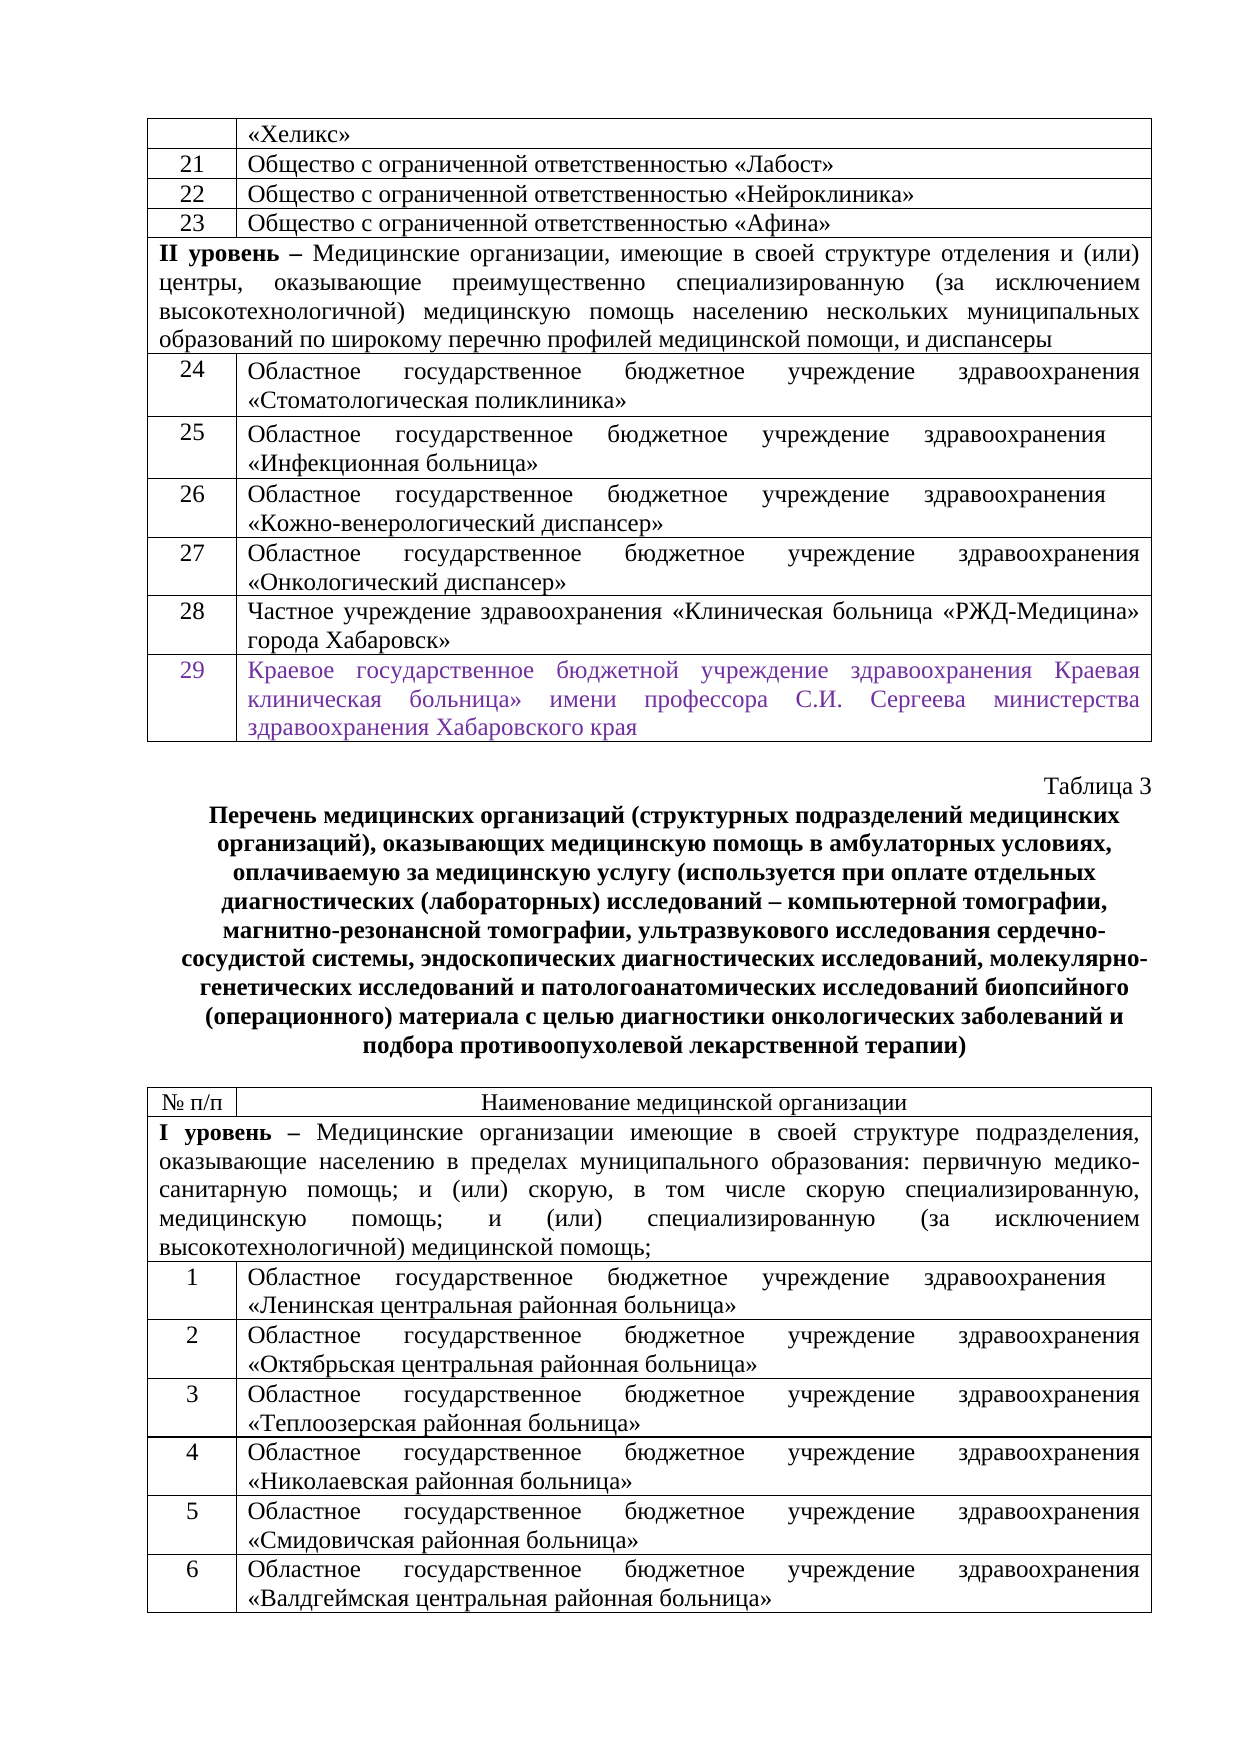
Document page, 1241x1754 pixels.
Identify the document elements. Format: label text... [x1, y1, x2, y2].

table_cell Общество с ограниченной ответственностью «Нейроклиника» [237, 179, 1151, 207]
table_cell 6 [148, 1555, 236, 1612]
table_header Наименование медицинской организации [237, 1088, 1151, 1116]
table_cell 4 [148, 1438, 236, 1495]
table_cell Областное государственное бюджетное учреждение здравоохранения «Теплоозерская районная больница» [237, 1379, 1151, 1436]
table_cell Областное государственное бюджетное учреждение здравоохранения «Онкологический диспансер» [237, 538, 1151, 595]
table_cell 20 [148, 119, 236, 148]
table_header № п/п [148, 1088, 236, 1116]
table_cell Областное государственное бюджетное учреждение здравоохранения «Кожно-венерологический диспансер» [237, 479, 1151, 537]
table_cell Частное учреждение здравоохранения «Клиническая больница «РЖД-Медицина» города Хабаровск» [237, 596, 1151, 654]
table_cell 1 [148, 1262, 236, 1319]
table_cell Общество с ограниченной ответственностью «Лабост» [237, 149, 1151, 178]
table_cell 28 [148, 596, 236, 654]
table_cell Областное государственное бюджетное учреждение здравоохранения «Инфекционная больница» [237, 417, 1151, 478]
text Таблица 3 [177, 771, 1152, 800]
table_cell 26 [148, 479, 236, 537]
text Перечень медицинских организаций (структурных подразделений медицинских организаций), оказывающих медицинскую помощь в амбулаторных условиях, оплачиваемую за медицинскую услугу (используется при оплате отдельных диагностических (лабораторных) исследований – компьютерной томографии, магнитно-резонансной томографии, ультразвукового исследования сердечно-сосудистой системы, эндоскопических диагностических исследований, молекулярно-генетических исследований и патологоанатомических исследований биопсийного (операционного) материала с целью диагностики онкологических заболеваний и подбора противоопухолевой лекарственной терапии) [177, 800, 1152, 1058]
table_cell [237, 119, 1151, 148]
table_cell 27 [148, 538, 236, 595]
table_cell 29 [148, 655, 236, 741]
table_cell 2 [148, 1320, 236, 1378]
table_cell I уровень – Медицинские организации имеющие в своей структуре подразделения, оказывающие населению в пределах муниципального образования: первичную медико-санитарную помощь; и (или) скорую, в том числе скорую специализированную, медицинскую помощь; и (или) специализированную (за исключением высокотехнологичной) медицинской помощь; [148, 1117, 1151, 1261]
table_cell Областное государственное бюджетное учреждение здравоохранения «Ленинская центральная районная больница» [237, 1262, 1151, 1319]
table_cell Областное государственное бюджетное учреждение здравоохранения «Николаевская районная больница» [237, 1438, 1151, 1495]
table_cell 25 [148, 417, 236, 478]
table_cell Краевое государственное бюджетной учреждение здравоохранения Краевая клиническая больница» имени профессора С.И. Сергеева министерства здравоохранения Хабаровского края [237, 655, 1151, 741]
table_cell 21 [148, 149, 236, 178]
table_cell II уровень – Медицинские организации, имеющие в своей структуре отделения и (или) центры, оказывающие преимущественно специализированную (за исключением высокотехнологичной) медицинскую помощь населению нескольких муниципальных образований по широкому перечню профилей медицинской помощи, и диспансеры [148, 238, 1151, 353]
table_cell 3 [148, 1379, 236, 1436]
table_cell Областное государственное бюджетное учреждение здравоохранения «Октябрьская центральная районная больница» [237, 1320, 1151, 1378]
table_cell Областное государственное бюджетное учреждение здравоохранения «Смидовичская районная больница» [237, 1496, 1151, 1553]
table_cell Областное государственное бюджетное учреждение здравоохранения «Валдгеймская центральная районная больница» [237, 1555, 1151, 1612]
table_cell 24 [148, 354, 236, 416]
table_cell 23 [148, 209, 236, 237]
table_cell 22 [148, 179, 236, 207]
table_cell Общество с ограниченной ответственностью «Афина» [237, 209, 1151, 237]
table_cell 5 [148, 1496, 236, 1553]
table_cell Областное государственное бюджетное учреждение здравоохранения «Стоматологическая поликлиника» [237, 354, 1151, 416]
